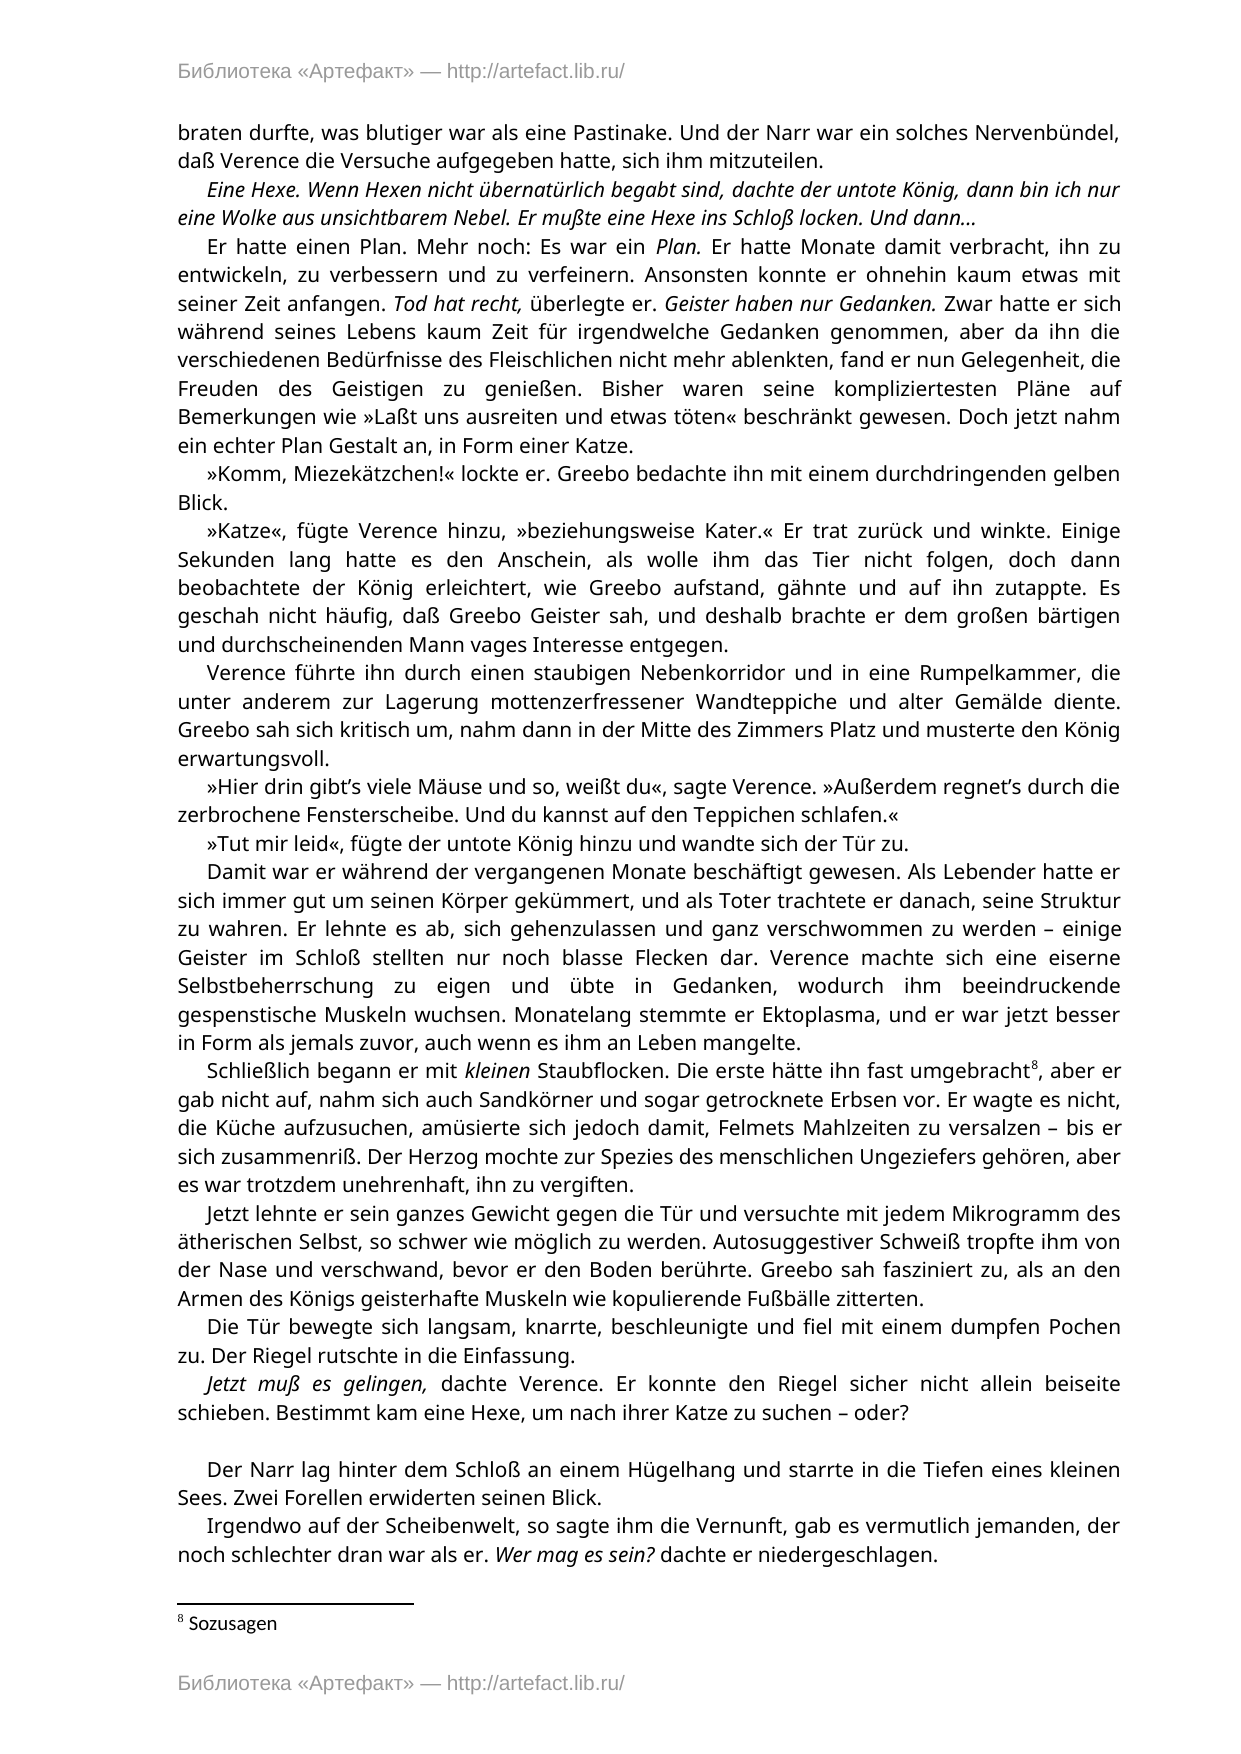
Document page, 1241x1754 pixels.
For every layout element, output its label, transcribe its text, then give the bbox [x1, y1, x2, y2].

text Irgendwo auf der Scheibenwelt, so sagte ihm die Vernunft, gab es vermutlich jemanden, der noch schlechter dran war als er. Wer mag es sein? dachte er niedergeschlagen. [177, 1512, 1122, 1568]
text Er hatte einen Plan. Mehr noch: Es war ein Plan. Er hatte Monate damit verbracht, ihn zu entwickeln, zu verbessern und zu verfeinern. Ansonsten konnte er ohnehin kaum etwas mit seiner Zeit anfangen. Tod hat recht, überlegte er. Geister haben nur Gedanken. Zwar hatte er sich während seines Lebens kaum Zeit für irgendwelche Gedanken genommen, aber da ihn die verschiedenen Bedürfnisse des Fleischlichen nicht mehr ablenkten, fand er nun Gelegenheit, die Freuden des Geistigen zu genießen. Bisher waren seine kompliziertesten Pläne auf Bemerkungen wie »Laßt uns ausreiten und etwas töten« beschränkt gewesen. Doch jetzt nahm ein echter Plan Gestalt an, in Form einer Katze. [177, 232, 1122, 459]
text Verence führte ihn durch einen staubigen Nebenkorridor und in eine Rumpelkammer, die unter anderem zur Lagerung mottenzerfressener Wandteppiche und alter Gemälde diente. Greebo sah sich kritisch um, nahm dann in der Mitte des Zimmers Platz und musterte den König erwartungsvoll. [177, 658, 1122, 772]
text »Komm, Miezekätzchen!« lockte er. Greebo bedachte ihn mit einem durchdringenden gelben Blick. [177, 459, 1122, 516]
text »Tut mir leid«, fügte der untote König hinzu und wandte sich der Tür zu. [177, 829, 1122, 857]
text Jetzt lehnte er sein ganzes Gewicht gegen die Tür und versuchte mit jedem Mikrogramm des ätherischen Selbst, so schwer wie möglich zu werden. Autosuggestiver Schweiß tropfte ihm von der Nase und verschwand, bevor er den Boden berührte. Greebo sah fasziniert zu, als an den Armen des Königs geisterhafte Muskeln wie kopulierende Fußbälle zitterten. [177, 1199, 1122, 1312]
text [177, 118, 1122, 175]
text Der Narr lag hinter dem Schloß an einem Hügelhang und starrte in die Tiefen eines kleinen Sees. Zwei Forellen erwiderten seinen Blick. [177, 1455, 1122, 1512]
text »Hier drin gibt’s viele Mäuse und so, weißt du«, sagte Verence. »Außerdem regnet’s durch die zerbrochene Fensterscheibe. Und du kannst auf den Teppichen schlafen.« [177, 772, 1122, 829]
text Eine Hexe. Wenn Hexen nicht übernatürlich begabt sind, dachte der untote König, dann bin ich nur eine Wolke aus unsichtbarem Nebel. Er mußte eine Hexe ins Schloß locken. Und dann... [177, 175, 1122, 232]
text »Katze«, fügte Verence hinzu, »beziehungsweise Kater.« Er trat zurück und winkte. Einige Sekunden lang hatte es den Anschein, als wolle ihm das Tier nicht folgen, doch dann beobachtete der König erleichtert, wie Greebo aufstand, gähnte und auf ihn zutappte. Es geschah nicht häufig, daß Greebo Geister sah, und deshalb brachte er dem großen bärtigen und durchscheinenden Mann vages Interesse entgegen. [177, 516, 1122, 658]
text Schließlich begann er mit kleinen Staubflocken. Die erste hätte ihn fast umgebracht, aber er gab nicht auf, nahm sich auch Sandkörner und sogar getrocknete Erbsen vor. Er wagte es nicht, die Küche aufzusuchen, amüsierte sich jedoch damit, Felmets Mahlzeiten zu versalzen – bis er sich zusammenriß. Der Herzog mochte zur Spezies des menschlichen Ungeziefers gehören, aber es war trotzdem unehrenhaft, ihn zu vergiften. [177, 1057, 1122, 1199]
text Die Tür bewegte sich langsam, knarrte, beschleunigte und fiel mit einem dumpfen Pochen zu. Der Riegel rutschte in die Einfassung. [177, 1312, 1122, 1369]
text Jetzt muß es gelingen, dachte Verence. Er konnte den Riegel sicher nicht allein beiseite schieben. Bestimmt kam eine Hexe, um nach ihrer Katze zu suchen – oder? [177, 1369, 1122, 1426]
text Damit war er während der vergangenen Monate beschäftigt gewesen. Als Lebender hatte er sich immer gut um seinen Körper gekümmert, und als Toter trachtete er danach, seine Struktur zu wahren. Er lehnte es ab, sich gehenzulassen und ganz verschwommen zu werden – einige Geister im Schloß stellten nur noch blasse Flecken dar. Verence machte sich eine eiserne Selbstbeherrschung zu eigen und übte in Gedanken, wodurch ihm beeindruckende gespenstische Muskeln wuchsen. Monatelang stemmte er Ektoplasma, und er war jetzt besser in Form als jemals zuvor, auch wenn es ihm an Leben mangelte. [177, 857, 1122, 1057]
